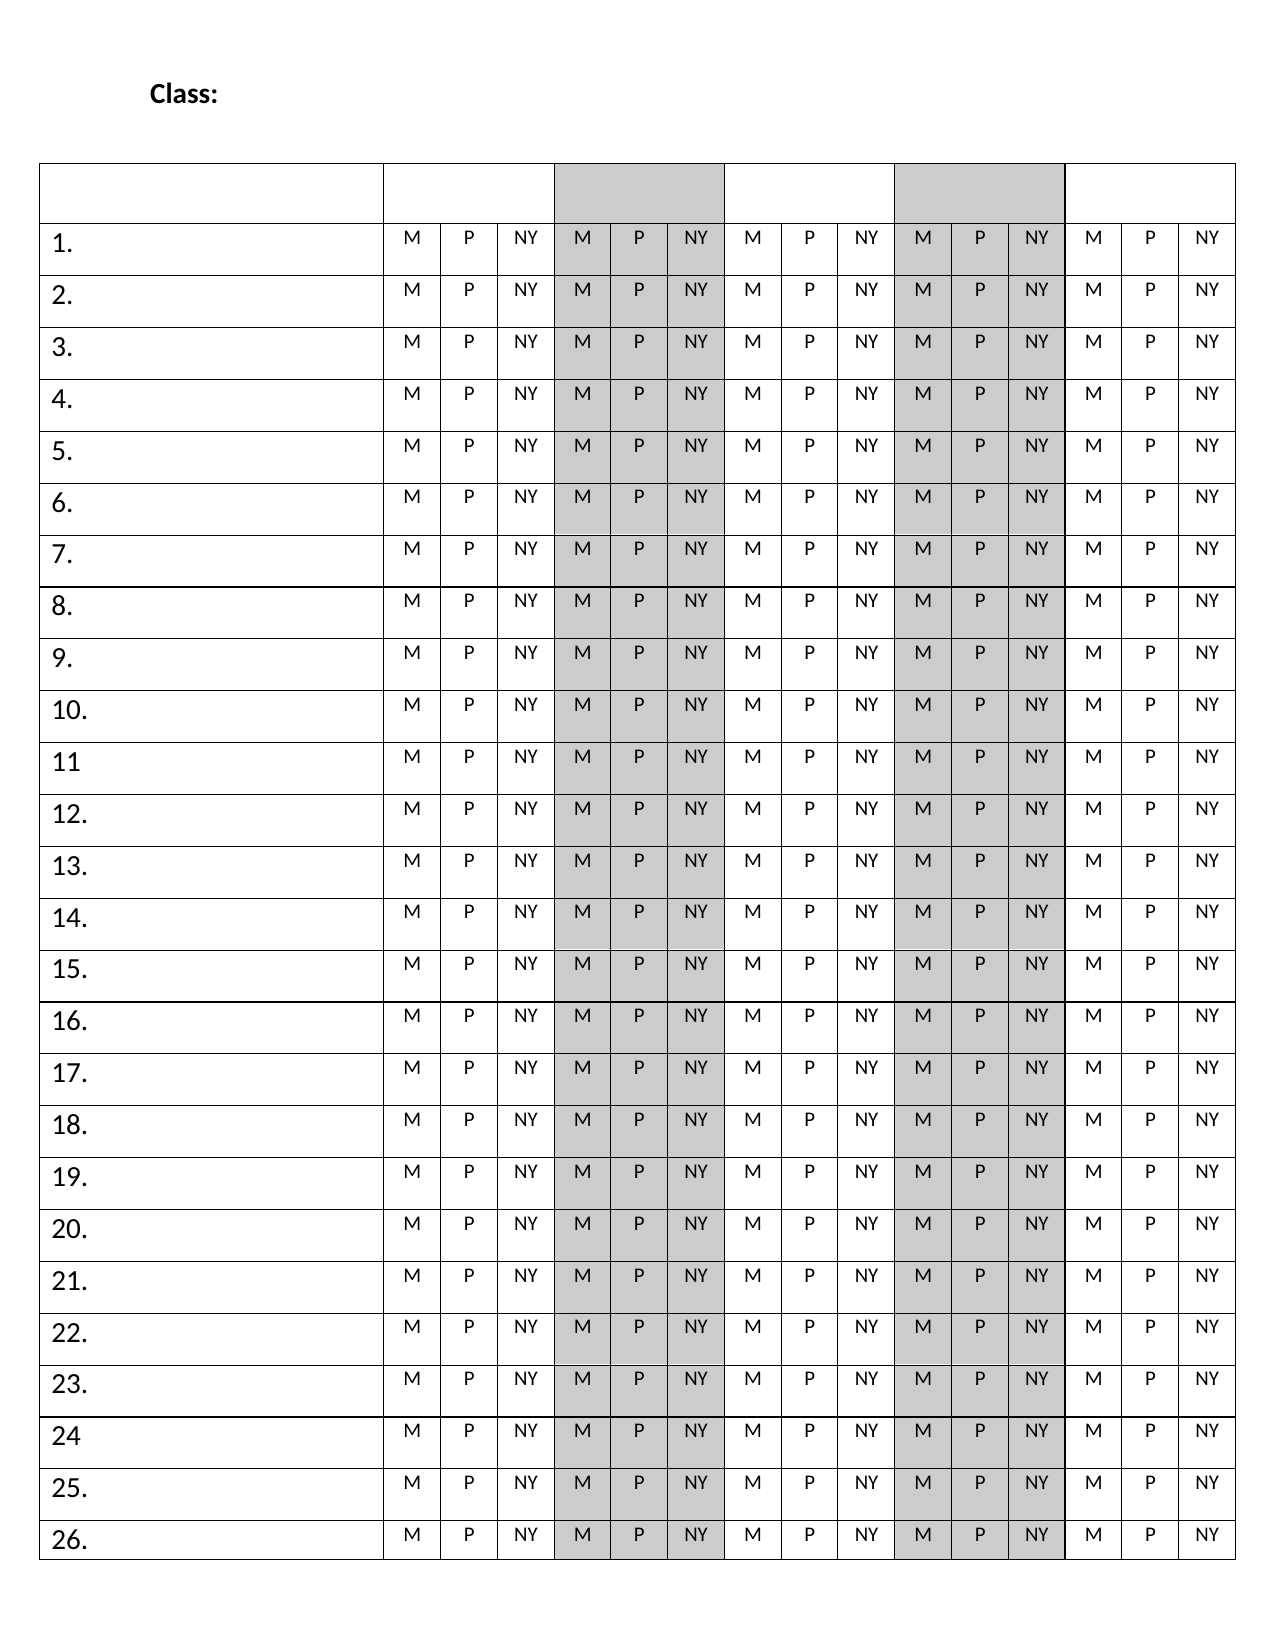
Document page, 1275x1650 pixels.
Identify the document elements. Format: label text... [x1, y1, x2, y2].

table_cell P [441, 1158, 497, 1209]
table_cell NY [1009, 328, 1064, 379]
table_cell NY [1009, 639, 1064, 690]
table_cell M [555, 1003, 610, 1053]
table_cell P [782, 743, 837, 794]
table_cell M [1066, 1262, 1121, 1313]
table_cell NY [1179, 899, 1235, 949]
table_cell NY [838, 1106, 894, 1157]
table_cell 17. [40, 1054, 383, 1105]
table_cell NY [668, 224, 724, 275]
table_cell NY [668, 1521, 724, 1559]
table_cell P [441, 795, 497, 846]
table_cell M [1066, 1469, 1121, 1520]
table_cell P [782, 432, 837, 483]
table_cell M [895, 1521, 951, 1559]
table_cell P [441, 743, 497, 794]
table_cell P [782, 1366, 837, 1416]
table_cell NY [668, 276, 724, 327]
table_cell P [1122, 380, 1178, 431]
table_cell M [384, 536, 440, 586]
table_cell P [611, 691, 667, 742]
table_cell NY [1179, 484, 1235, 534]
table_cell M [895, 899, 951, 949]
table_cell P [611, 380, 667, 431]
table_cell P [782, 1158, 837, 1209]
table_cell P [611, 847, 667, 898]
table_cell P [782, 328, 837, 379]
table_cell NY [498, 1003, 554, 1053]
table_cell P [1122, 276, 1178, 327]
table_cell P [441, 1366, 497, 1416]
table_cell P [611, 224, 667, 275]
table_cell P [782, 1003, 837, 1053]
table_cell M [1066, 847, 1121, 898]
table_cell M [895, 639, 951, 690]
table_header [40, 164, 383, 223]
table_cell P [611, 899, 667, 949]
table_cell P [1122, 1314, 1178, 1364]
table_cell NY [838, 951, 894, 1001]
table_cell NY [498, 1054, 554, 1105]
table_cell P [1122, 1262, 1178, 1313]
table_cell P [782, 1418, 837, 1468]
table_cell 20. [40, 1210, 383, 1261]
table_cell P [1122, 743, 1178, 794]
table_cell NY [1009, 1054, 1064, 1105]
table_cell P [782, 847, 837, 898]
table_cell P [611, 795, 667, 846]
table_cell P [952, 1054, 1008, 1105]
table_cell M [725, 1262, 781, 1313]
table_cell NY [838, 639, 894, 690]
table_cell M [555, 951, 610, 1001]
table_cell M [1066, 951, 1121, 1001]
table_cell P [611, 432, 667, 483]
table_cell P [441, 1003, 497, 1053]
table_cell P [611, 1469, 667, 1520]
table_cell P [952, 1314, 1008, 1364]
table_cell NY [838, 1262, 894, 1313]
table_cell M [1066, 1314, 1121, 1364]
table_cell P [952, 432, 1008, 483]
table_cell M [725, 328, 781, 379]
table_cell M [384, 951, 440, 1001]
table_cell P [952, 536, 1008, 586]
table_cell NY [838, 1210, 894, 1261]
table_cell 25. [40, 1469, 383, 1520]
table_cell P [441, 588, 497, 638]
table_cell M [895, 795, 951, 846]
table_cell 16. [40, 1003, 383, 1053]
table_cell NY [1009, 1521, 1064, 1559]
table_cell NY [668, 1469, 724, 1520]
table_cell NY [1179, 1521, 1235, 1559]
table_cell P [611, 1106, 667, 1157]
table_cell 1. [40, 224, 383, 275]
table_cell P [611, 1262, 667, 1313]
table_cell M [555, 224, 610, 275]
table_cell M [895, 1262, 951, 1313]
table_cell NY [1009, 847, 1064, 898]
table_cell M [895, 380, 951, 431]
table_cell NY [668, 1418, 724, 1468]
table_cell P [611, 484, 667, 534]
table_cell NY [498, 847, 554, 898]
table_cell P [441, 691, 497, 742]
table_cell M [555, 536, 610, 586]
table_cell M [555, 1106, 610, 1157]
table_cell P [611, 328, 667, 379]
table_cell P [952, 795, 1008, 846]
table_cell M [555, 743, 610, 794]
table_cell M [384, 899, 440, 949]
table_cell NY [838, 484, 894, 534]
table_cell P [441, 276, 497, 327]
table_cell P [782, 1054, 837, 1105]
table_cell M [384, 1469, 440, 1520]
table_cell M [1066, 276, 1121, 327]
table_cell M [1066, 1418, 1121, 1468]
table_cell NY [668, 743, 724, 794]
table_cell 11 [40, 743, 383, 794]
table_cell NY [1179, 795, 1235, 846]
table_cell P [952, 1210, 1008, 1261]
table_cell M [895, 224, 951, 275]
table_cell NY [498, 899, 554, 949]
table_cell NY [1179, 536, 1235, 586]
table_cell NY [1179, 1418, 1235, 1468]
table_cell M [1066, 1003, 1121, 1053]
table_cell P [952, 639, 1008, 690]
table_cell P [952, 951, 1008, 1001]
table_cell P [952, 224, 1008, 275]
table_cell M [1066, 432, 1121, 483]
table_cell NY [498, 276, 554, 327]
table_cell 7. [40, 536, 383, 586]
table_cell NY [498, 1158, 554, 1209]
table_cell P [1122, 484, 1178, 534]
table_cell NY [838, 1054, 894, 1105]
table_cell M [555, 380, 610, 431]
table_cell NY [1009, 1106, 1064, 1157]
table_cell M [384, 484, 440, 534]
table_cell NY [1179, 951, 1235, 1001]
table_cell 14. [40, 899, 383, 949]
table_cell M [895, 1418, 951, 1468]
table_cell P [1122, 951, 1178, 1001]
table_cell NY [1179, 380, 1235, 431]
table_cell M [725, 588, 781, 638]
table_cell NY [498, 224, 554, 275]
table_cell NY [1179, 432, 1235, 483]
table_header [1066, 164, 1235, 223]
table_cell NY [1009, 588, 1064, 638]
table_cell NY [1009, 432, 1064, 483]
table_cell NY [838, 380, 894, 431]
table_cell NY [498, 484, 554, 534]
table_cell NY [668, 639, 724, 690]
table_cell M [1066, 536, 1121, 586]
table_cell NY [668, 795, 724, 846]
table_cell NY [1179, 691, 1235, 742]
table_cell NY [838, 691, 894, 742]
table_cell NY [668, 380, 724, 431]
table_cell NY [498, 1314, 554, 1364]
table_cell P [1122, 1054, 1178, 1105]
table_cell P [782, 1469, 837, 1520]
table_cell NY [668, 1210, 724, 1261]
table_cell M [384, 1314, 440, 1364]
table_cell M [384, 1158, 440, 1209]
table_cell P [952, 276, 1008, 327]
table_cell P [611, 1158, 667, 1209]
table_cell M [384, 1418, 440, 1468]
table_cell NY [1179, 1262, 1235, 1313]
table_cell M [725, 276, 781, 327]
table_cell P [441, 380, 497, 431]
table_cell NY [1009, 1418, 1064, 1468]
table_cell M [1066, 639, 1121, 690]
table_cell P [441, 432, 497, 483]
table_cell M [725, 432, 781, 483]
table_header [725, 164, 894, 223]
table_cell NY [838, 536, 894, 586]
table_cell NY [838, 1314, 894, 1364]
table_cell M [555, 588, 610, 638]
table_cell NY [668, 536, 724, 586]
table_cell P [782, 1262, 837, 1313]
table_cell P [1122, 1521, 1178, 1559]
table_cell 19. [40, 1158, 383, 1209]
table_cell M [384, 432, 440, 483]
table_cell NY [498, 1418, 554, 1468]
table_cell P [782, 224, 837, 275]
table_cell M [555, 1054, 610, 1105]
table_cell M [895, 432, 951, 483]
table_cell P [1122, 224, 1178, 275]
table_cell P [441, 1314, 497, 1364]
table_cell M [384, 1106, 440, 1157]
table_cell 18. [40, 1106, 383, 1157]
table_cell M [725, 484, 781, 534]
table_cell P [611, 743, 667, 794]
table_cell NY [838, 795, 894, 846]
table_cell NY [1009, 743, 1064, 794]
table_cell M [725, 1106, 781, 1157]
table_cell P [952, 1262, 1008, 1313]
table_cell NY [1009, 795, 1064, 846]
table_cell P [441, 1262, 497, 1313]
table_cell P [441, 1418, 497, 1468]
table_cell NY [1179, 1158, 1235, 1209]
table_cell NY [1009, 1262, 1064, 1313]
table_cell NY [1009, 1314, 1064, 1364]
table_cell P [1122, 1003, 1178, 1053]
table_cell NY [1009, 1003, 1064, 1053]
table_cell NY [838, 847, 894, 898]
table_cell NY [838, 1158, 894, 1209]
table_cell NY [498, 432, 554, 483]
table_cell P [441, 639, 497, 690]
table_cell P [1122, 795, 1178, 846]
table_cell P [441, 951, 497, 1001]
table_cell M [384, 328, 440, 379]
table_cell M [1066, 1210, 1121, 1261]
table_cell P [952, 380, 1008, 431]
table_cell 2. [40, 276, 383, 327]
table_cell M [555, 899, 610, 949]
table_cell NY [1009, 276, 1064, 327]
table_cell P [1122, 432, 1178, 483]
table_cell P [952, 1469, 1008, 1520]
table_cell P [1122, 847, 1178, 898]
table_cell M [895, 1210, 951, 1261]
table_cell NY [1009, 1210, 1064, 1261]
table_cell P [441, 328, 497, 379]
table_cell M [725, 1366, 781, 1416]
table_cell M [725, 847, 781, 898]
table_cell P [952, 1106, 1008, 1157]
table_cell P [441, 899, 497, 949]
table_cell P [782, 484, 837, 534]
table_cell M [725, 639, 781, 690]
table_cell M [725, 536, 781, 586]
table_cell 10. [40, 691, 383, 742]
table_cell NY [1179, 1210, 1235, 1261]
table_cell M [725, 1158, 781, 1209]
table_cell NY [668, 951, 724, 1001]
table_cell P [1122, 1158, 1178, 1209]
table_cell 24 [40, 1418, 383, 1468]
table_cell M [725, 1003, 781, 1053]
table_cell P [952, 328, 1008, 379]
table_cell NY [668, 1158, 724, 1209]
table_cell NY [668, 691, 724, 742]
table_cell NY [498, 1106, 554, 1157]
table_cell M [555, 484, 610, 534]
table_cell P [782, 380, 837, 431]
table_cell M [384, 847, 440, 898]
table_cell NY [838, 328, 894, 379]
table_cell M [555, 1158, 610, 1209]
table_cell NY [1179, 1314, 1235, 1364]
table_cell NY [668, 899, 724, 949]
table_cell NY [498, 588, 554, 638]
table_cell NY [498, 639, 554, 690]
table_cell NY [1179, 1003, 1235, 1053]
table_cell M [1066, 1366, 1121, 1416]
table_cell M [725, 691, 781, 742]
table_cell NY [1009, 899, 1064, 949]
table_cell M [1066, 1521, 1121, 1559]
table_cell P [952, 691, 1008, 742]
table_cell M [555, 276, 610, 327]
table_cell P [611, 1003, 667, 1053]
table_cell M [384, 224, 440, 275]
table_cell P [1122, 691, 1178, 742]
table_cell 26. [40, 1521, 383, 1559]
table_cell 21. [40, 1262, 383, 1313]
table_cell P [441, 1521, 497, 1559]
table_cell M [725, 1054, 781, 1105]
table_cell NY [838, 588, 894, 638]
table_cell P [782, 639, 837, 690]
table_cell NY [1179, 847, 1235, 898]
table_cell 5. [40, 432, 383, 483]
table_cell P [952, 899, 1008, 949]
table_cell M [725, 795, 781, 846]
table_cell 13. [40, 847, 383, 898]
table_cell NY [498, 1262, 554, 1313]
table_cell NY [668, 328, 724, 379]
table_cell M [555, 1366, 610, 1416]
table_cell NY [1179, 588, 1235, 638]
table_cell NY [1179, 1469, 1235, 1520]
table_cell 8. [40, 588, 383, 638]
table_cell M [384, 1054, 440, 1105]
table_cell M [895, 588, 951, 638]
table_header [555, 164, 724, 223]
table_cell M [725, 380, 781, 431]
table_cell NY [668, 1262, 724, 1313]
table_cell NY [838, 743, 894, 794]
table_cell NY [668, 1314, 724, 1364]
table_cell M [1066, 1054, 1121, 1105]
table_cell M [895, 1469, 951, 1520]
table_cell P [782, 795, 837, 846]
table_cell P [782, 691, 837, 742]
table_cell NY [1179, 328, 1235, 379]
table_cell P [1122, 1418, 1178, 1468]
table_cell M [1066, 380, 1121, 431]
table_cell P [441, 1054, 497, 1105]
table_cell P [952, 1366, 1008, 1416]
table_cell NY [668, 588, 724, 638]
table_cell P [611, 1366, 667, 1416]
table_cell M [384, 1210, 440, 1261]
table_cell P [952, 1418, 1008, 1468]
table_cell NY [838, 1521, 894, 1559]
table_cell M [895, 1366, 951, 1416]
table_cell M [555, 1469, 610, 1520]
table_cell P [782, 899, 837, 949]
table_cell 15. [40, 951, 383, 1001]
table_cell NY [1009, 380, 1064, 431]
table_cell NY [668, 1366, 724, 1416]
table_cell NY [1009, 691, 1064, 742]
table_cell P [441, 536, 497, 586]
table_cell P [611, 1314, 667, 1364]
table_cell NY [498, 691, 554, 742]
table_cell 6. [40, 484, 383, 534]
table_cell M [384, 1262, 440, 1313]
table_cell M [895, 276, 951, 327]
table_cell M [555, 328, 610, 379]
table_cell NY [1179, 1054, 1235, 1105]
table_cell 9. [40, 639, 383, 690]
table_cell M [725, 1521, 781, 1559]
table_cell P [1122, 639, 1178, 690]
table_cell M [555, 1314, 610, 1364]
table_cell P [1122, 588, 1178, 638]
table_cell P [952, 588, 1008, 638]
table_cell P [952, 847, 1008, 898]
table_cell NY [838, 1003, 894, 1053]
table_cell NY [668, 1106, 724, 1157]
table_cell P [782, 1314, 837, 1364]
table_cell M [895, 743, 951, 794]
table_cell P [441, 1469, 497, 1520]
table_cell P [611, 276, 667, 327]
table_cell P [441, 224, 497, 275]
table_cell M [725, 951, 781, 1001]
table_cell NY [1009, 484, 1064, 534]
table_cell M [1066, 899, 1121, 949]
table_cell M [555, 432, 610, 483]
table_cell P [1122, 1210, 1178, 1261]
table_cell P [441, 1106, 497, 1157]
table_cell M [1066, 691, 1121, 742]
table_cell P [1122, 899, 1178, 949]
table_cell P [782, 1521, 837, 1559]
table_header [384, 164, 554, 223]
table_cell NY [1179, 1366, 1235, 1416]
table_cell 22. [40, 1314, 383, 1364]
table_cell NY [498, 1521, 554, 1559]
table_cell P [611, 1521, 667, 1559]
table_cell P [952, 1003, 1008, 1053]
table_cell M [384, 276, 440, 327]
table_cell NY [838, 224, 894, 275]
table_cell M [895, 1106, 951, 1157]
table_cell M [725, 1210, 781, 1261]
table_cell P [952, 1521, 1008, 1559]
table_cell NY [838, 899, 894, 949]
table_cell P [782, 951, 837, 1001]
table_cell M [895, 1054, 951, 1105]
table_cell P [611, 951, 667, 1001]
table_cell NY [1179, 743, 1235, 794]
table_cell M [895, 1158, 951, 1209]
table_cell P [782, 1210, 837, 1261]
table_cell M [895, 484, 951, 534]
table_cell M [725, 1469, 781, 1520]
table_cell NY [1009, 1158, 1064, 1209]
table_cell P [441, 1210, 497, 1261]
table_cell M [725, 1418, 781, 1468]
table_cell M [384, 795, 440, 846]
table_cell P [1122, 536, 1178, 586]
table_cell M [555, 795, 610, 846]
table_cell NY [1009, 1469, 1064, 1520]
table_cell P [1122, 1106, 1178, 1157]
table_cell M [1066, 1158, 1121, 1209]
table_cell M [895, 951, 951, 1001]
table_cell NY [498, 1210, 554, 1261]
table_cell P [782, 1106, 837, 1157]
table_cell NY [668, 432, 724, 483]
table_cell P [611, 639, 667, 690]
table_cell M [895, 536, 951, 586]
table_cell NY [498, 951, 554, 1001]
table_cell M [1066, 588, 1121, 638]
table_cell M [555, 639, 610, 690]
table_cell NY [1179, 276, 1235, 327]
table_cell P [611, 1418, 667, 1468]
table_cell M [725, 1314, 781, 1364]
table_cell M [895, 691, 951, 742]
table_cell M [555, 1262, 610, 1313]
table_cell M [384, 1521, 440, 1559]
table_cell NY [668, 1054, 724, 1105]
table_cell M [384, 1003, 440, 1053]
table_cell P [952, 1158, 1008, 1209]
table_cell 4. [40, 380, 383, 431]
table_cell M [555, 1418, 610, 1468]
table_cell M [555, 1521, 610, 1559]
table_cell M [1066, 328, 1121, 379]
table_cell NY [838, 276, 894, 327]
table_cell NY [1009, 224, 1064, 275]
table_cell NY [1009, 1366, 1064, 1416]
table_cell P [611, 536, 667, 586]
table_cell NY [1179, 1106, 1235, 1157]
table_cell P [1122, 1469, 1178, 1520]
table_cell NY [1009, 951, 1064, 1001]
table_cell M [384, 691, 440, 742]
table_cell M [1066, 484, 1121, 534]
table_cell M [725, 224, 781, 275]
table_cell P [1122, 328, 1178, 379]
table_cell NY [838, 432, 894, 483]
table_cell 12. [40, 795, 383, 846]
table_cell M [384, 380, 440, 431]
table_cell P [611, 588, 667, 638]
table_cell NY [668, 484, 724, 534]
table_cell 3. [40, 328, 383, 379]
table_cell M [555, 847, 610, 898]
table_cell NY [498, 1469, 554, 1520]
table_cell P [611, 1054, 667, 1105]
table_cell P [782, 536, 837, 586]
table_cell NY [838, 1469, 894, 1520]
table_cell M [384, 639, 440, 690]
table_cell P [1122, 1366, 1178, 1416]
table_cell M [895, 1314, 951, 1364]
table_cell M [555, 1210, 610, 1261]
table_cell P [952, 484, 1008, 534]
table_cell M [1066, 743, 1121, 794]
table_cell NY [498, 328, 554, 379]
table_cell M [384, 743, 440, 794]
table_cell P [782, 276, 837, 327]
table_cell M [1066, 224, 1121, 275]
table_cell NY [498, 795, 554, 846]
table_cell NY [1179, 639, 1235, 690]
table_cell NY [838, 1366, 894, 1416]
table_cell P [952, 743, 1008, 794]
table_cell NY [498, 1366, 554, 1416]
table_cell NY [1179, 224, 1235, 275]
table_cell NY [668, 847, 724, 898]
table_cell M [384, 588, 440, 638]
table_cell M [725, 743, 781, 794]
table_cell NY [838, 1418, 894, 1468]
table_cell M [1066, 795, 1121, 846]
table_cell NY [668, 1003, 724, 1053]
table_cell NY [498, 380, 554, 431]
table_cell M [555, 691, 610, 742]
table_cell 23. [40, 1366, 383, 1416]
table_cell P [441, 484, 497, 534]
table_cell NY [1009, 536, 1064, 586]
table_cell M [1066, 1106, 1121, 1157]
table_cell P [611, 1210, 667, 1261]
table_cell M [384, 1366, 440, 1416]
table_cell NY [498, 743, 554, 794]
table_cell M [895, 328, 951, 379]
table_cell P [782, 588, 837, 638]
table_cell P [441, 847, 497, 898]
table_header [895, 164, 1064, 223]
table_cell M [725, 899, 781, 949]
table_cell NY [498, 536, 554, 586]
table_cell M [895, 1003, 951, 1053]
table_cell M [895, 847, 951, 898]
